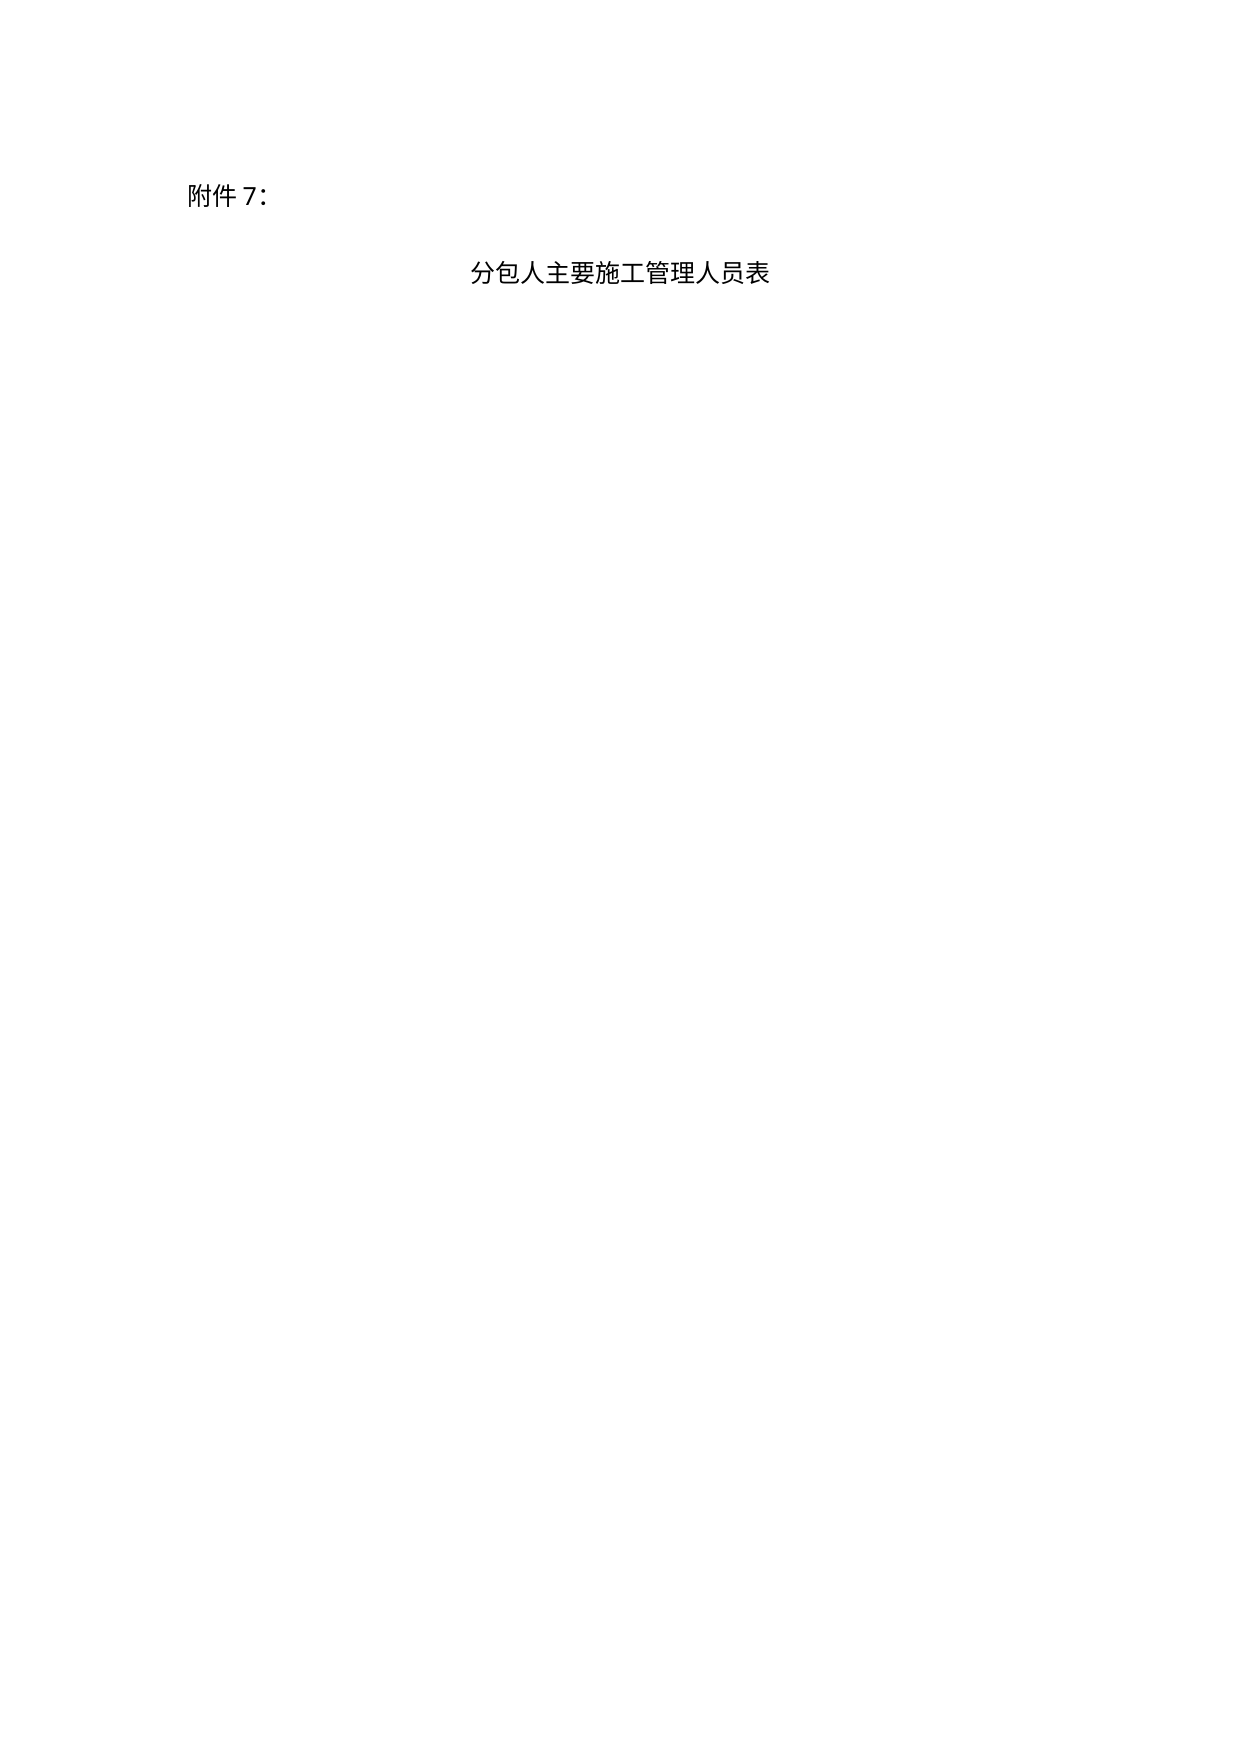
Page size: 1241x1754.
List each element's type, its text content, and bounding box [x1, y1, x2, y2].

text 分包人主要施工管理人员表 [187, 239, 1053, 304]
text 附件7： [187, 162, 1053, 227]
